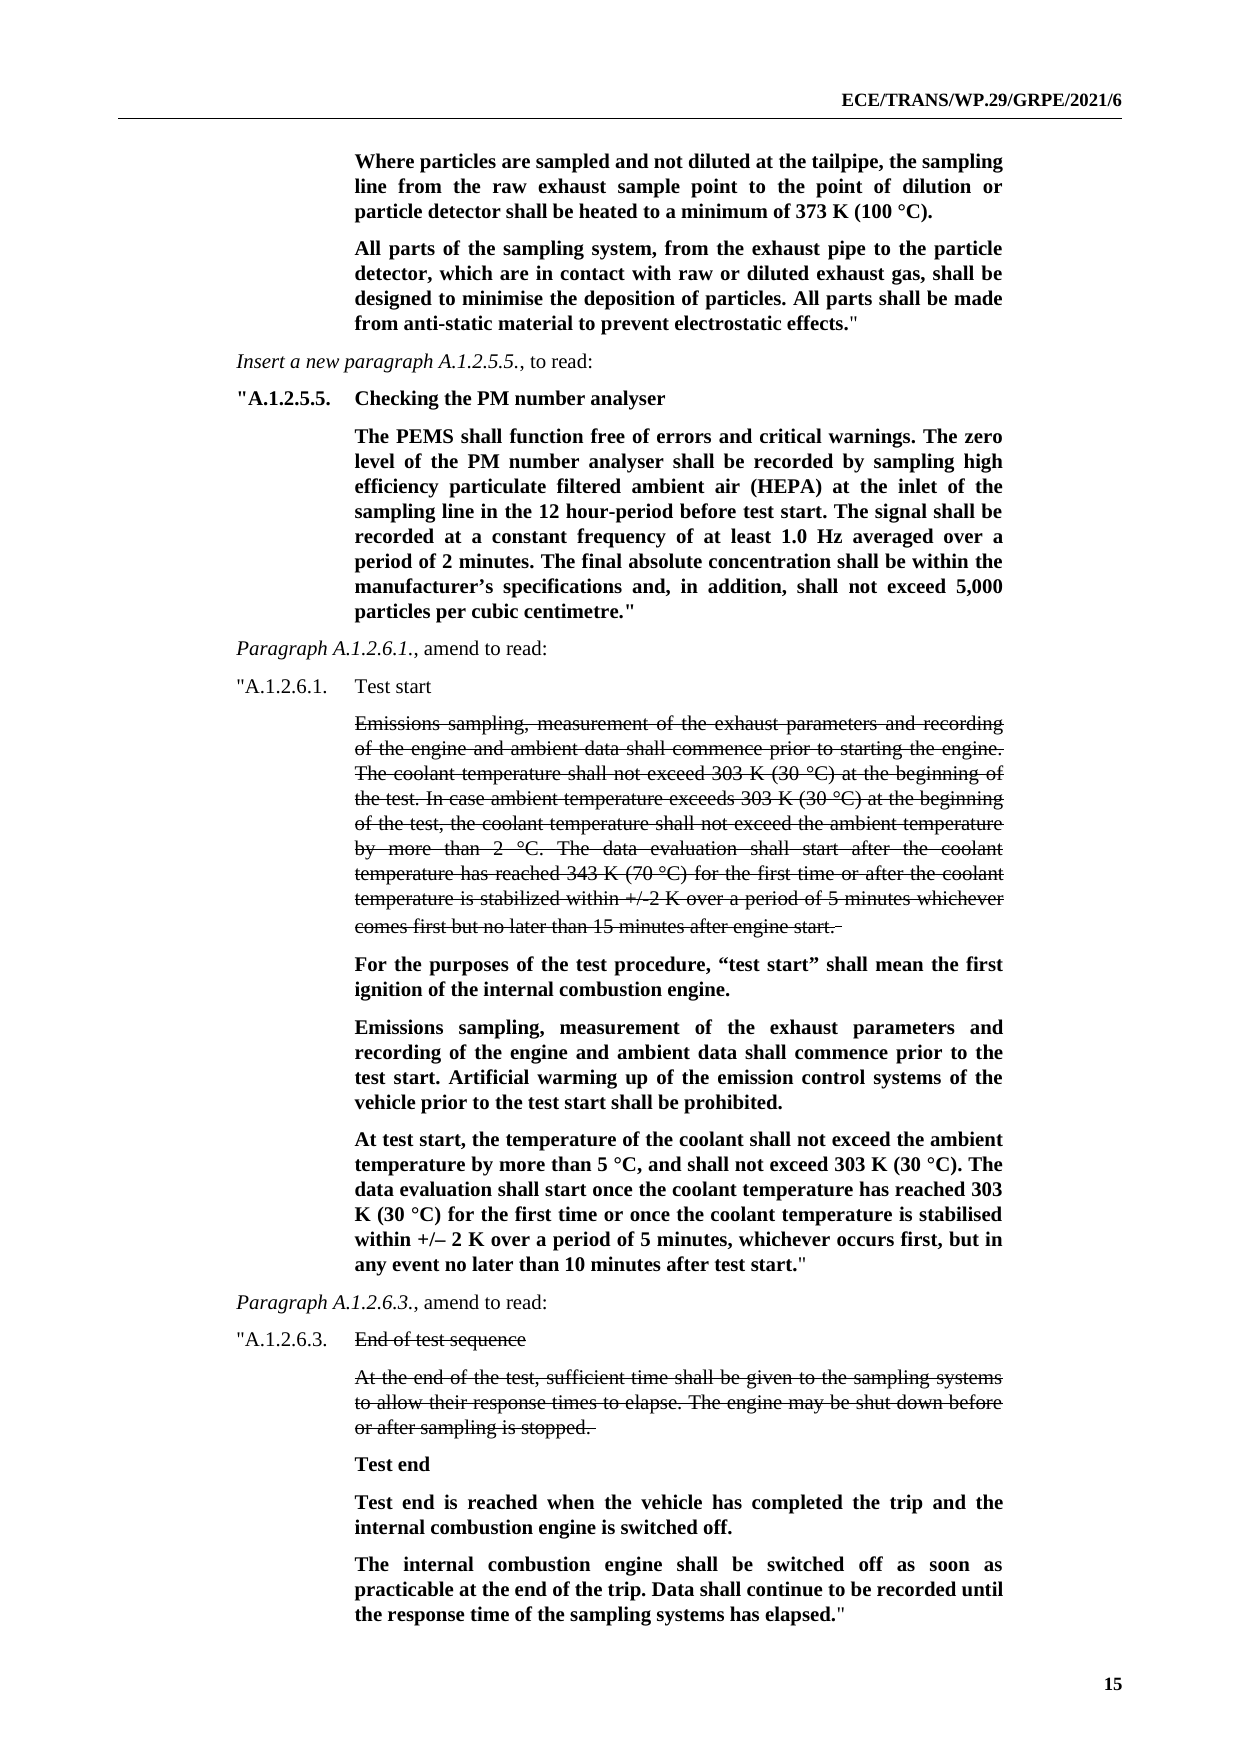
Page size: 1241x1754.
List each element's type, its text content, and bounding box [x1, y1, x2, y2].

text Paragraph A.1.2.6.1., amend to read: [236, 635, 1004, 660]
text For the purposes of the test procedure, “test start” shall mean the first ignition of the internal combustion engine. [354, 951, 1004, 1001]
text Paragraph A.1.2.6.3., amend to read: [236, 1289, 1004, 1314]
text At test start, the temperature of the coolant shall not exceed the ambient temperature by more than 5 °C, and shall not exceed 303 K (30 °C). The data evaluation shall start once the coolant temperature has reached 303 K (30 °C) for the first time or once the coolant temperature is stabilised within +/– 2 K over a period of 5 minutes, whichever occurs first, but in any event no later than 10 minutes after test start." [354, 1126, 1004, 1276]
text At the end of the test, sufficient time shall be given to the sampling systems to allow their response times to elapse. The engine may be shut down before or after sampling is stopped. [354, 1364, 1004, 1439]
text All parts of the sampling system, from the exhaust pipe to the particle detector, which are in contact with raw or diluted exhaust gas, shall be designed to minimise the deposition of particles. All parts shall be made from anti-static material to prevent electrostatic effects." [354, 235, 1004, 335]
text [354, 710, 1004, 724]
text Where particles are sampled and not diluted at the tailpipe, the sampling line from the raw exhaust sample point to the point of dilution or particle detector shall be heated to a minimum of 373 K (100 °C). [354, 148, 1004, 223]
text Test end [354, 1451, 1004, 1476]
text "A.1.2.5.5. Checking the PM number analyser [236, 385, 1004, 410]
text The internal combustion engine shall be switched off as soon as practicable at the end of the trip. Data shall continue to be recorded until the response time of the sampling systems has elapsed." [354, 1551, 1004, 1626]
text "A.1.2.6.3. End of test sequence [236, 1326, 1004, 1351]
text Insert a new paragraph A.1.2.5.5., to read: [236, 348, 1004, 373]
text Emissions sampling, measurement of the exhaust parameters and recording of the engine and ambient data shall commence prior to the test start. Artificial warming up of the emission control systems of the vehicle prior to the test start shall be prohibited. [354, 1014, 1004, 1114]
text "A.1.2.6.1. Test start [236, 673, 1004, 698]
text The PEMS shall function free of errors and critical warnings. The zero level of the PM number analyser shall be recorded by sampling high efficiency particulate filtered ambient air (HEPA) at the inlet of the sampling line in the 12 hour-period before test start. The signal shall be recorded at a constant frequency of at least 1.0 Hz averaged over a period of 2 minutes. The final absolute concentration shall be within the manufacturer’s specifications and, in addition, shall not exceed 5,000 particles per cubic centimetre." [354, 423, 1004, 623]
text Test end is reached when the vehicle has completed the trip and the internal combustion engine is switched off. [354, 1489, 1004, 1539]
